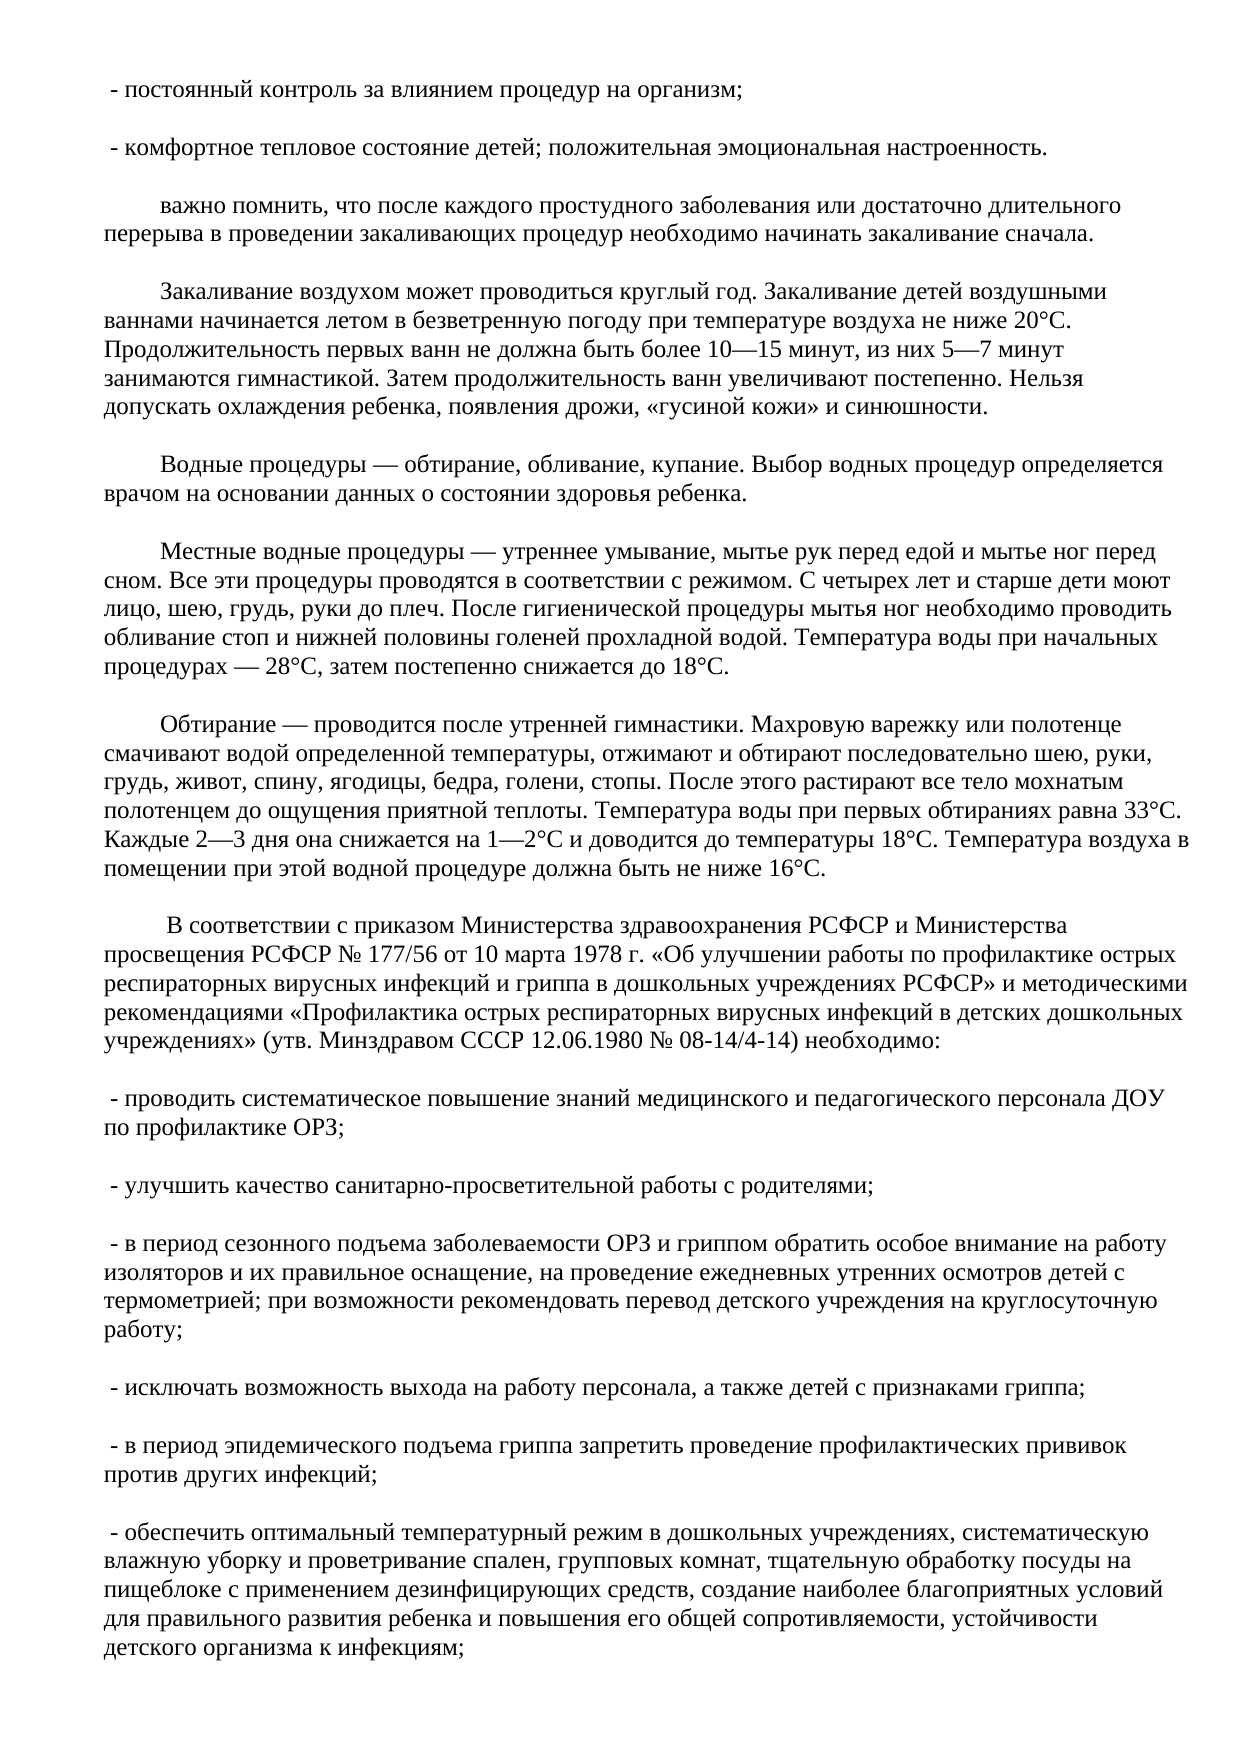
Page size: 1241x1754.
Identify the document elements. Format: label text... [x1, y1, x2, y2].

text - комфортное тепловое состояние детей; положительная эмоциональная настроенность. [103, 132, 1196, 161]
text - в период сезонного подъема заболеваемости ОРЗ и гриппом обратить особое внимание на работу изоляторов и их правильное оснащение, на проведение ежедневных утренних осмотров детей с термометрией; при возможности рекомендовать перевод детского учреждения на круглосуточную работу; [103, 1228, 1196, 1343]
text - проводить систематическое повышение знаний медицинского и педагогического персонала ДОУ по профилактике ОРЗ; [103, 1083, 1196, 1141]
text - в период эпидемического подъема гриппа запретить проведение профилактических прививок против других инфекций; [103, 1430, 1196, 1488]
text - обеспечить оптимальный температурный режим в дошкольных учреждениях, систематическую влажную уборку и проветривание спален, групповых комнат, тщательную обработку посуды на пищеблоке с применением дезинфицирующих средств, создание наиболее благоприятных условий для правильного развития ребенка и повышения его общей сопротивляемости, устойчивости детского организма к инфекциям; [103, 1517, 1196, 1661]
text - улучшить качество санитарно-просветительной работы с родителями; [103, 1170, 1196, 1199]
text - исключать возможность выхода на работу персонала, а также детей с признаками гриппа; [103, 1372, 1196, 1401]
text Обтирание — проводится после утренней гимнастики. Махровую варежку или полотенце смачивают водой определенной температуры, отжимают и обтирают последовательно шею, руки, грудь, живот, спину, ягодицы, бедра, голени, стопы. После этого растирают все тело мохнатым полотенцем до ощущения приятной теплоты. Температура воды при первых обтираниях равна 33°С. Каждые 2—3 дня она снижается на 1—2°С и доводится до температуры 18°С. Температура воздуха в помещении при этой водной процедуре должна быть не ниже 16°С. [103, 709, 1196, 881]
text Местные водные процедуры — утреннее умывание, мытье рук перед едой и мытье ног перед сном. Все эти процедуры проводятся в соответствии с режимом. С четырех лет и старше дети моют лицо, шею, грудь, руки до плеч. После гигиенической процедуры мытья ног необходимо проводить обливание стоп и нижней половины голеней прохладной водой. Температура воды при начальных процедурах — 28°С, затем постепенно снижается до 18°С. [103, 536, 1196, 680]
text В соответствии с приказом Министерства здравоохранения РСФСР и Министерства просвещения РСФСР № 177/56 от 10 марта 1978 г. «Об улучшении работы по профилактике острых респираторных вирусных инфекций и гриппа в дошкольных учреждениях РСФСР» и методическими рекомендациями «Профилактика острых респираторных вирусных инфекций в детских дошкольных учреждениях» (утв. Минздравом СССР 12.06.1980 № 08-14/4-14) необходимо: [103, 911, 1196, 1054]
text важно помнить, что после каждого простудного заболевания или достаточно длительного перерыва в проведении закаливающих процедур необходимо начинать закаливание сначала. [103, 190, 1196, 247]
text Водные процедуры — обтирание, обливание, купание. Выбор водных процедур определяется врачом на основании данных о состоянии здоровья ребенка. [103, 449, 1196, 507]
text Закаливание воздухом может проводиться круглый год. Закаливание детей воздушными ваннами начинается летом в безветренную погоду при температуре воздуха не ниже 20°С. Продолжительность первых ванн не должна быть более 10—15 минут, из них 5—7 минут занимаются гимнастикой. Затем продолжительность ванн увеличивают постепенно. Нельзя допускать охлаждения ребенка, появления дрожи, «гусиной кожи» и синюшности. [103, 276, 1196, 420]
text - постоянный контроль за влиянием процедур на организм; [103, 74, 1196, 103]
